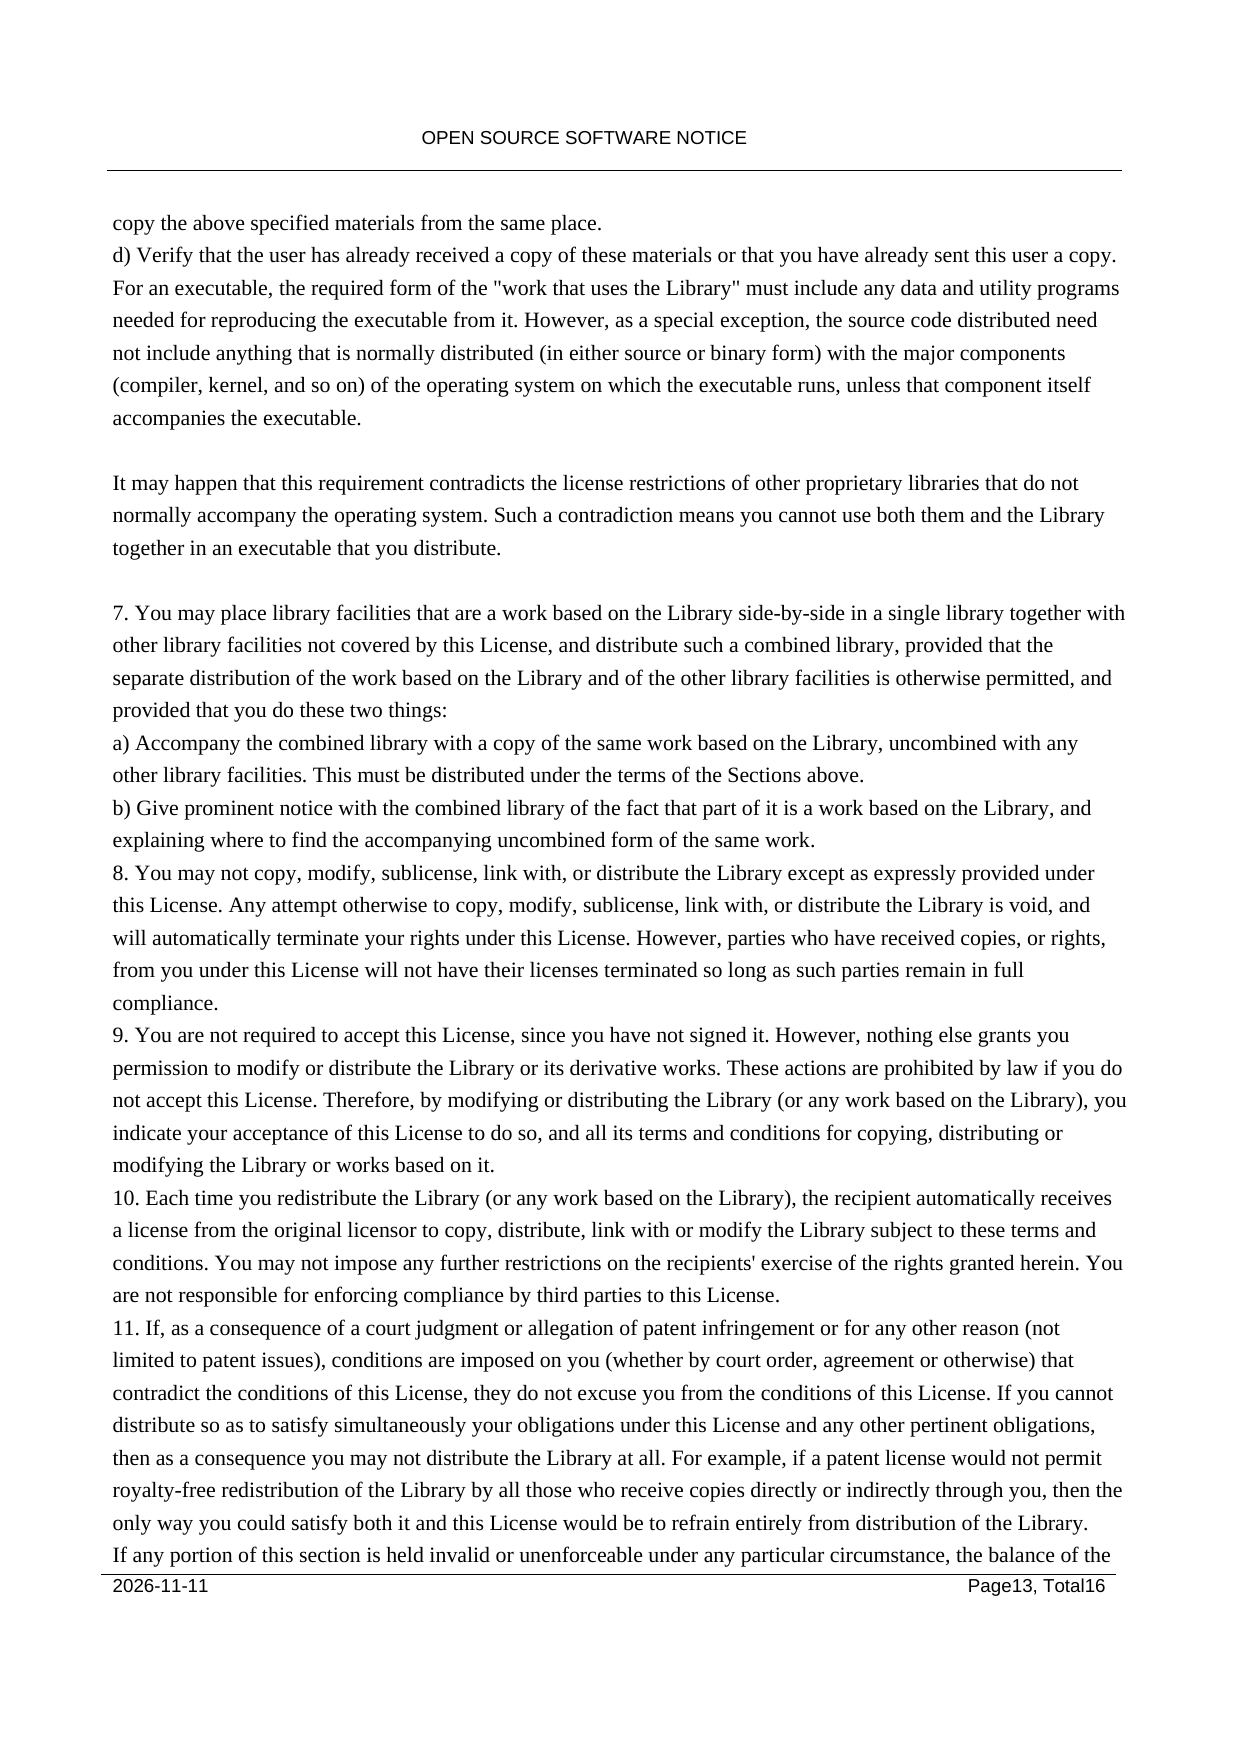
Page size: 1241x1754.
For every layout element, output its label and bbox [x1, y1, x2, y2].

text [112, 206, 1128, 1571]
